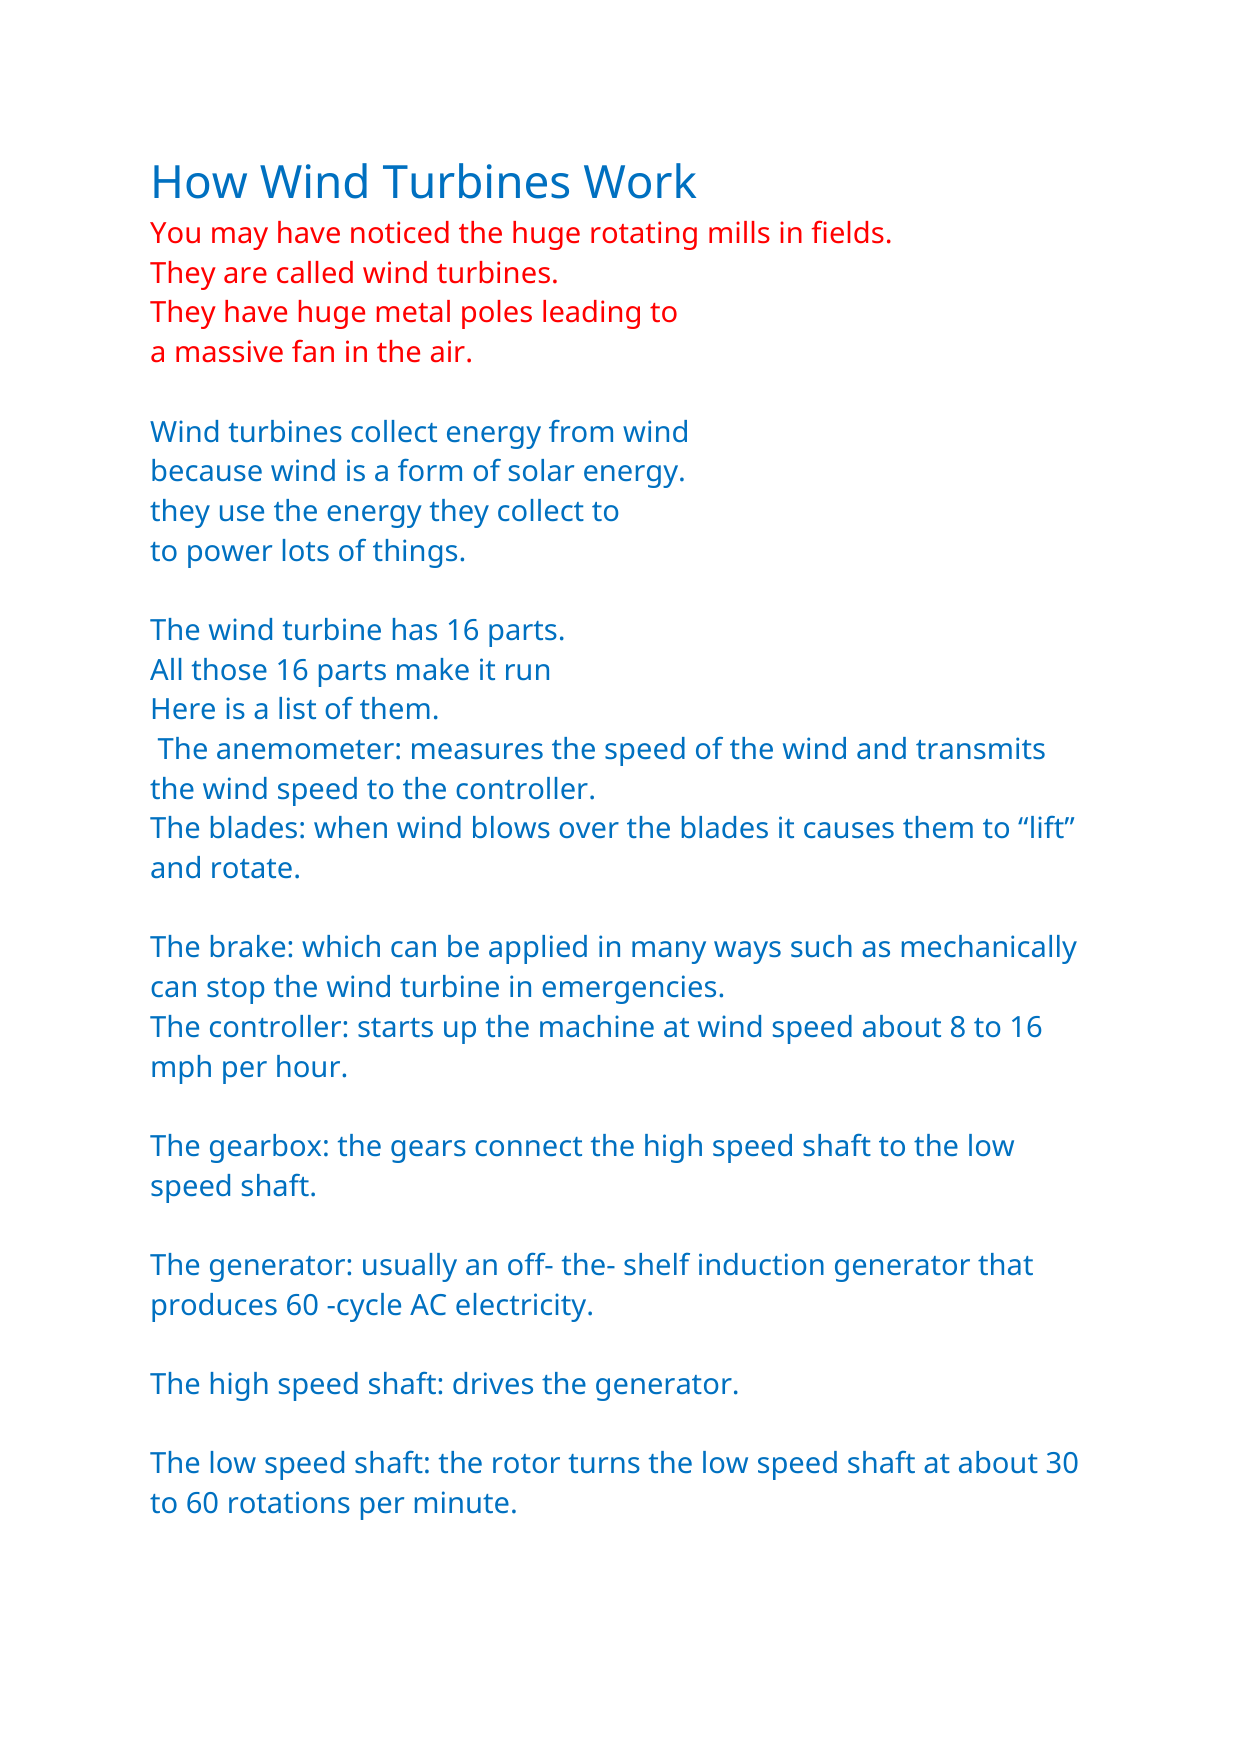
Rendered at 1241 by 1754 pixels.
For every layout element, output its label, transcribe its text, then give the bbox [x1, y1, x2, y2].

text You may have noticed the huge rotating mills in fields. [150, 212, 1090, 252]
text because wind is a form of solar energy. [150, 451, 1090, 490]
text The gearbox: the gears connect the high speed shaft to the low speed shaft. [150, 1125, 1090, 1204]
text Wind turbines collect energy from wind [150, 411, 1090, 451]
text to power lots of things. [150, 530, 1090, 569]
text a massive fan in the air. [150, 331, 1090, 371]
text The low speed shaft: the rotor turns the low speed shaft at about 30 to 60 rotations per minute. [150, 1443, 1090, 1522]
text They are called wind turbines. [150, 252, 1090, 292]
text How Wind Turbines Work [150, 150, 1090, 212]
text The wind turbine has 16 parts. [150, 609, 1090, 649]
text Here is a list of them. [150, 689, 1090, 728]
text All those 16 parts make it run [150, 649, 1090, 689]
text They have huge metal poles leading to [150, 292, 1090, 331]
text The generator: usually an off- the- shelf induction generator that produces 60 -cycle AC electricity. [150, 1244, 1090, 1324]
text they use the energy they collect to [150, 490, 1090, 530]
text The high speed shaft: drives the generator. [150, 1363, 1090, 1403]
text The anemometer: measures the speed of the wind and transmits the wind speed to the controller. [150, 728, 1090, 808]
text The brake: which can be applied in many ways such as mechanically can stop the wind turbine in emergencies. [150, 927, 1090, 1006]
text The controller: starts up the machine at wind speed about 8 to 16 mph per hour. [150, 1006, 1090, 1086]
text The blades: when wind blows over the blades it causes them to “lift” and rotate. [150, 808, 1090, 887]
